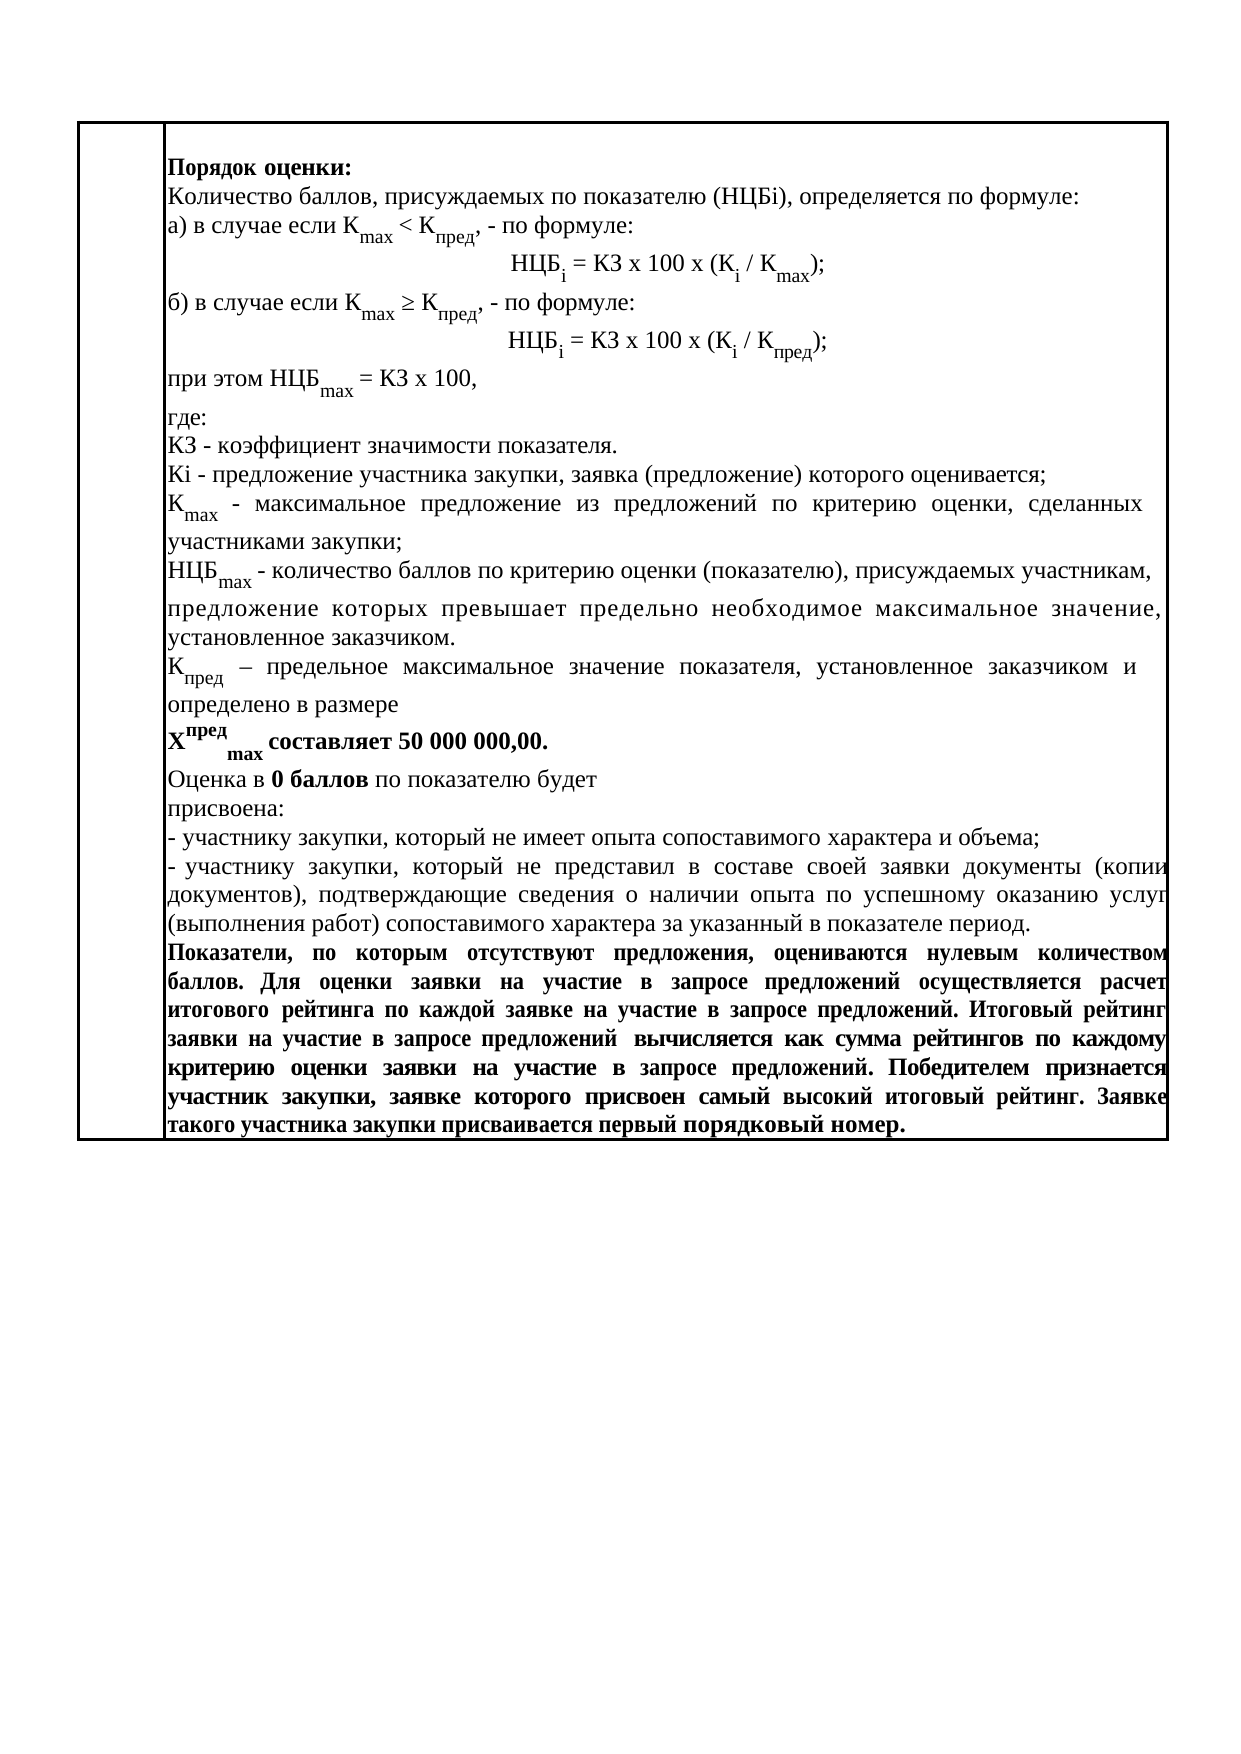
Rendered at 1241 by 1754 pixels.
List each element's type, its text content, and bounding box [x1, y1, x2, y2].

table_header Порядок оценки: Количество баллов, присуждаемых по показателю (НЦБi), определяется по формуле: а) в случае если Кmax < Кпред, - по формуле: НЦБi = КЗ x 100 x (Кi / Кmax); б) в случае если Кmax ≥ Кпред, - по формуле: НЦБi = КЗ x 100 x (Кi / Кпред); при этом НЦБmax = КЗ x 100, где: КЗ - коэффициент значимости показателя. Кi - предложение участника закупки, заявка (предложение) которого оценивается; Кmax - максимальное предложение из предложений по критерию оценки, сделанных участниками закупки; НЦБmax - количество баллов по критерию оценки (показателю), присуждаемых участникам, предложение которых превышает предельно необходимое максимальное значение, установленное заказчиком. Кпред – предельное максимальное значение показателя, установленное заказчиком и определено в размере Хпредmax составляет 50 000 000,00. Оценка в 0 баллов по показателю будет присвоена: участнику закупки, который не имеет опыта сопоставимого характера и объема; участнику закупки, который не представил в составе своей заявки документы (копии документов), подтверждающие сведения о наличии опыта по успешному оказанию услуг (выполнения работ) сопоставимого характера за указанный в показателе период. Показатели, по которым отсутствуют предложения, оцениваются нулевым количеством баллов. Для оценки заявки на участие в запросе предложений осуществляется расчет итогового рейтинга по каждой заявке на участие в запросе предложений. Итоговый рейтинг заявки на участие в запросе предложений вычисляется как сумма рейтингов по каждому критерию оценки заявки на участие в запросе предложений. Победителем признается участник закупки, заявке которого присвоен самый высокий итоговый рейтинг. Заявке такого участника закупки присваивается первый порядковый номер. [166, 124, 1166, 1138]
table_header [80, 124, 163, 1138]
